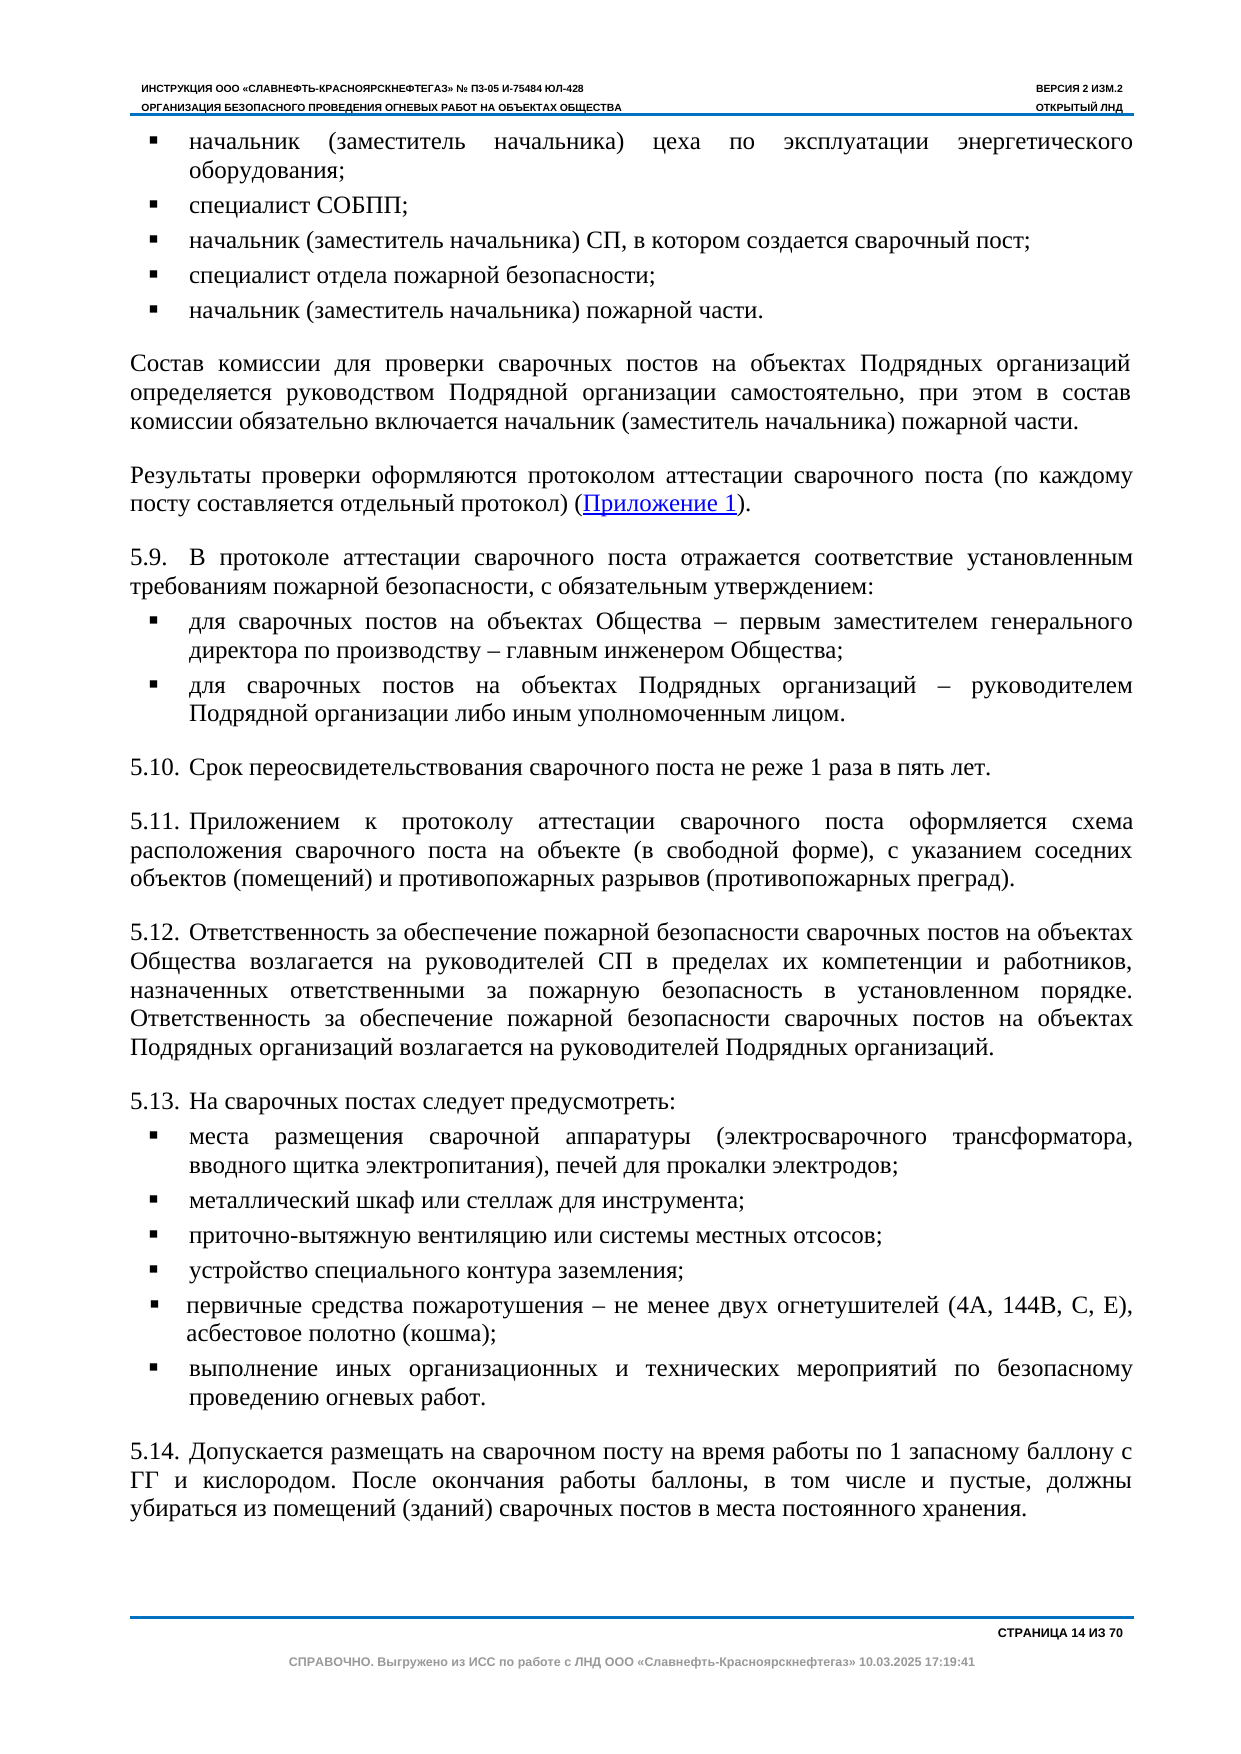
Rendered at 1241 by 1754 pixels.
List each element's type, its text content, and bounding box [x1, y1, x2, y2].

list начальник (заместитель начальника) цеха по эксплуатации энергетического оборудования; [148, 126, 1134, 183]
list устройство специального контура заземления; [148, 1255, 1134, 1283]
list специалист СОБПП; [148, 190, 1134, 218]
list начальник (заместитель начальника) пожарной части. [148, 295, 1134, 323]
list Приложением к протоколу аттестации сварочного поста оформляется схема расположения сварочного поста на объекте (в свободной форме), с указанием соседних объектов (помещений) и противопожарных разрывов (противопожарных преград). [130, 806, 1134, 892]
list На сварочных постах следует предусмотреть: [130, 1086, 1134, 1115]
list металлический шкаф или стеллаж для инструмента; [148, 1185, 1134, 1213]
list Срок переосвидетельствования сварочного поста не реже 1 раза в пять лет. [130, 752, 1134, 781]
list В протоколе аттестации сварочного поста отражается соответствие установленным требованиям пожарной безопасности, с обязательным утверждением: [130, 542, 1134, 600]
list приточно-вытяжную вентиляцию или системы местных отсосов; [148, 1220, 1134, 1248]
list места размещения сварочной аппаратуры (электросварочного трансформатора, вводного щитка электропитания), печей для прокалки электродов; [148, 1121, 1134, 1178]
list Ответственность за обеспечение пожарной безопасности сварочных постов на объектах Общества возлагается на руководителей СП в пределах их компетенции и работников, назначенных ответственными за пожарную безопасность в установленном порядке. Ответственность за обеспечение пожарной безопасности сварочных постов на объектах Подрядных организаций возлагается на руководителей Подрядных организаций. [130, 917, 1134, 1061]
text Результаты проверки оформляются протоколом аттестации сварочного поста (по каждому посту составляется отдельный протокол) (Приложение 1). [130, 460, 1134, 517]
text Состав комиссии для проверки сварочных постов на объектах Подрядных организаций определяется руководством Подрядной организации самостоятельно, при этом в состав комиссии обязательно включается начальник (заместитель начальника) пожарной части. [130, 348, 1132, 435]
list для сварочных постов на объектах Подрядных организаций – руководителем Подрядной организации либо иным уполномоченным лицом. [148, 670, 1134, 727]
list Допускается размещать на сварочном посту на время работы по 1 запасному баллону с ГГ и кислородом. После окончания работы баллоны, в том числе и пустые, должны убираться из помещений (зданий) сварочных постов в места постоянного хранения. [130, 1436, 1134, 1522]
list первичные средства пожаротушения – не менее двух огнетушителей (4A, 144B, C, E), асбестовое полотно (кошма); [149, 1290, 1134, 1347]
list специалист отдела пожарной безопасности; [148, 260, 1134, 288]
list для сварочных постов на объектах Общества – первым заместителем генерального директора по производству – главным инженером Общества; [148, 606, 1134, 663]
list начальник (заместитель начальника) СП, в котором создается сварочный пост; [148, 225, 1134, 253]
list выполнение иных организационных и технических мероприятий по безопасному проведению огневых работ. [148, 1353, 1134, 1411]
